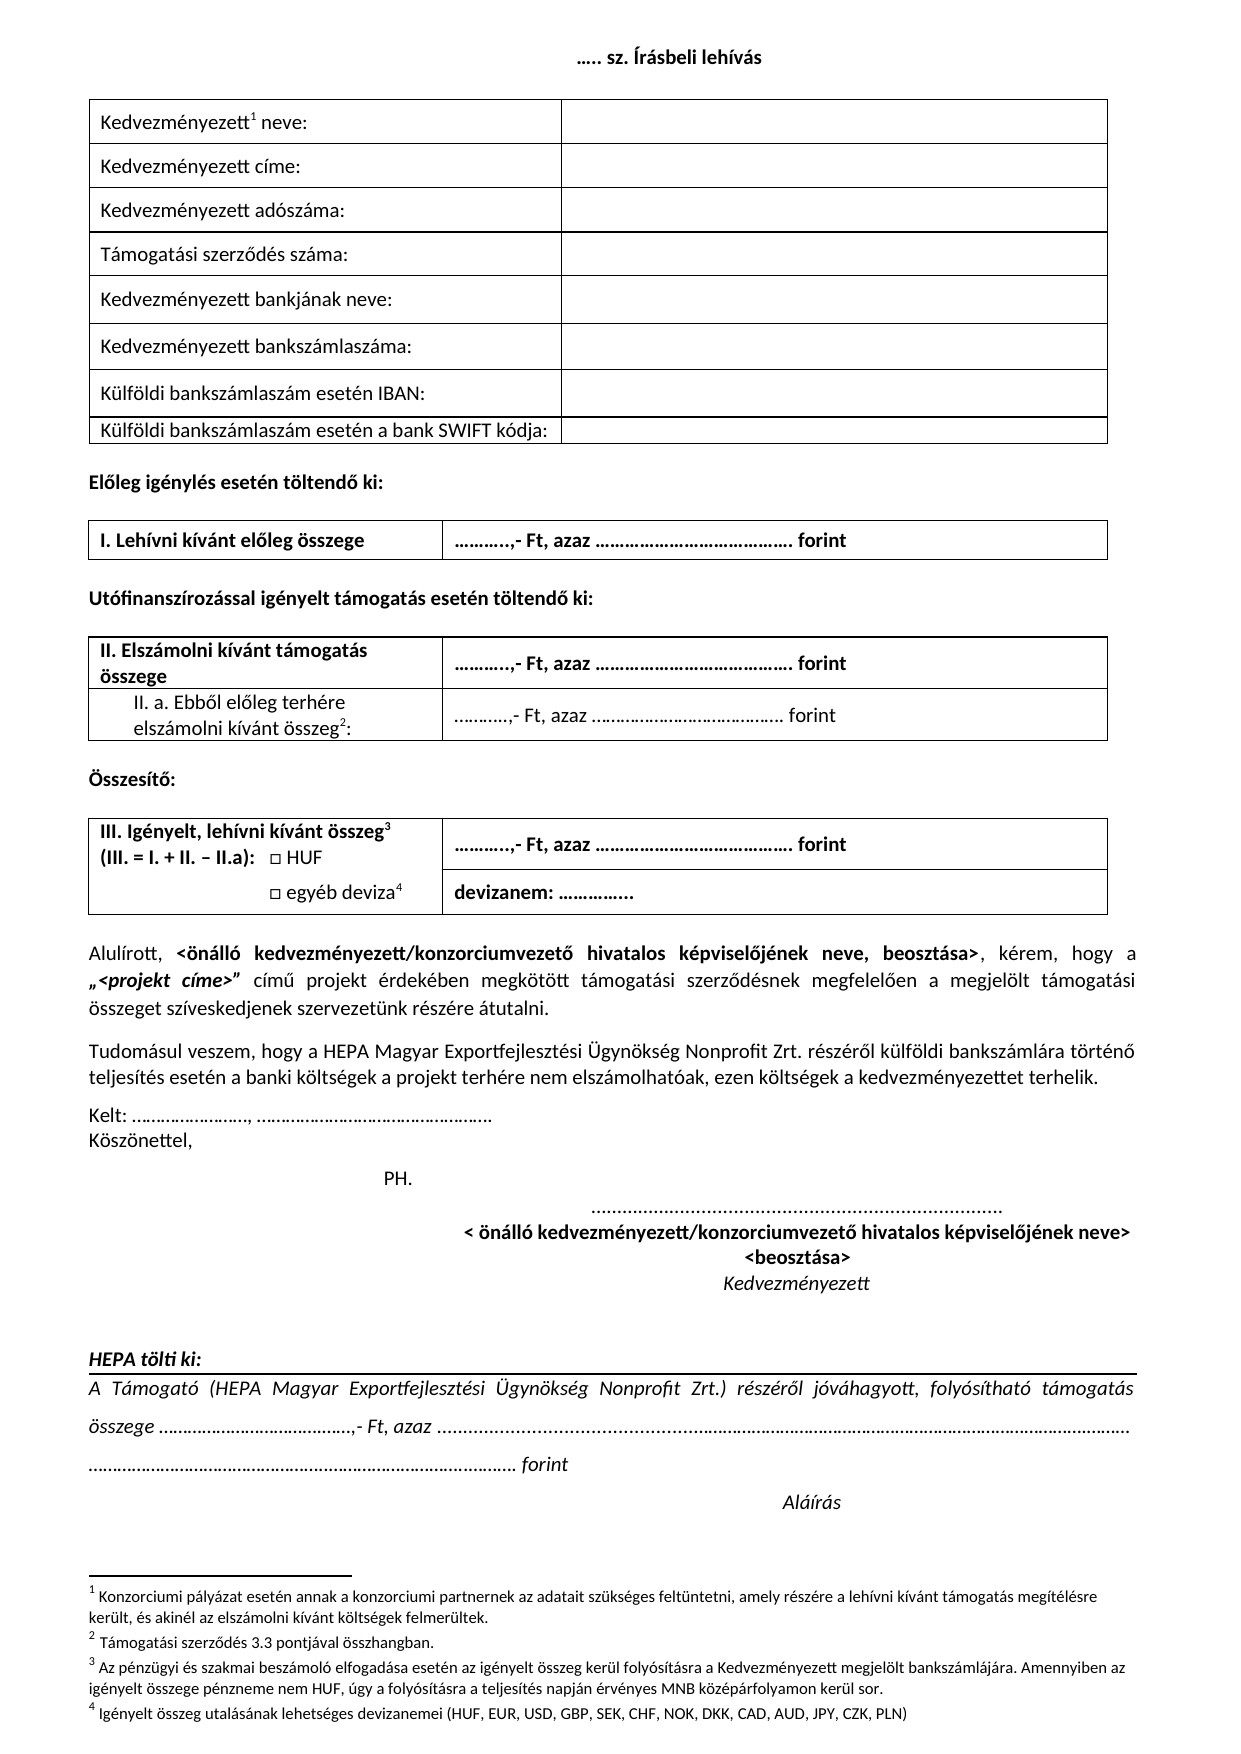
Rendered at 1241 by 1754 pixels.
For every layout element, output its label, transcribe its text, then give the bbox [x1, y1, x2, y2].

table_cell Külföldi bankszámlaszám esetén a bank SWIFT kódja: [90, 418, 561, 443]
text Kelt: ……………………, …………………………………………. [89, 1102, 1137, 1127]
table_header ………..,- Ft, azaz …………………………………. forint [443, 819, 1107, 869]
table_cell Kedvezményezett adószáma: [90, 188, 561, 231]
text Alulírott, <önálló kedvezményezett/konzorciumvezető hivatalos képviselőjének neve, beosztása>, kérem, hogy a „<projekt címe>” című projekt érdekében megkötött támogatási szerződésnek megfelelően a megjelölt támogatási összeget szíveskedjenek szervezetünk részére átutalni. [89, 940, 1137, 1020]
table_header I. Lehívni kívánt előleg összege [89, 521, 442, 559]
text < önálló kedvezményezett/konzorciumvezető hivatalos képviselőjének neve> [89, 1219, 1137, 1244]
text HEPA tölti ki: [89, 1346, 1137, 1373]
table_cell [562, 324, 1107, 369]
table_header ………..,- Ft, azaz …………………………………. forint [443, 521, 1107, 559]
text A Támogató (HEPA Magyar Exportfejlesztési Ügynökség Nonprofit Zrt.) részéről jóváhagyott, folyósítható támogatás összege …………………………….……,- Ft, azaz ……………………………………………………………………….……… …………………………………………..………………………..………. forint [89, 1375, 1137, 1477]
table_header Kedvezményezett neve: [90, 100, 561, 143]
table_cell [562, 144, 1107, 187]
text Összesítő: [89, 767, 1137, 792]
text PH. [310, 1165, 1048, 1191]
text Köszönettel, [89, 1127, 1048, 1153]
text Aláírás [89, 1489, 1137, 1515]
table_header ………..,- Ft, azaz …………………………………. forint [443, 638, 1107, 688]
table_cell Kedvezményezett bankszámlaszáma: [90, 324, 561, 369]
table_header [562, 100, 1107, 143]
text Előleg igénylés esetén töltendő ki: [89, 469, 1137, 495]
table_cell [562, 276, 1107, 322]
table_cell Támogatási szerződés száma: [90, 233, 561, 275]
table_cell [562, 418, 1107, 443]
text Tudomásul veszem, hogy a HEPA Magyar Exportfejlesztési Ügynökség Nonprofit Zrt. részéről külföldi bankszámlára történő teljesítés esetén a banki költségek a projekt terhére nem elszámolhatóak, ezen költségek a kedvezményezettet terhelik. [89, 1039, 1137, 1089]
table_cell [562, 370, 1107, 416]
table_cell ………..,- Ft, azaz …………………………………. forint [443, 689, 1107, 740]
table_cell devizanem: …………... [443, 870, 1107, 913]
table_cell Kedvezményezett címe: [90, 144, 561, 187]
table_cell Külföldi bankszámlaszám esetén IBAN: [90, 370, 561, 416]
list ….. sz. Írásbeli lehívás [201, 44, 1137, 70]
table_cell [562, 233, 1107, 275]
table_header III. Igényelt, lehívni kívánt összeg (III. = I. + II. – II.a): □ HUF [89, 819, 442, 869]
table_cell [562, 188, 1107, 231]
text Utófinanszírozással igényelt támogatás esetén töltendő ki: [89, 586, 1137, 611]
table_cell □ egyéb deviza [89, 869, 442, 913]
text <beosztása> [89, 1244, 1137, 1270]
table_cell II. a. Ebből előleg terhére elszámolni kívánt összeg: [89, 689, 442, 740]
text Kedvezményezett [89, 1270, 1137, 1295]
table_header II. Elszámolni kívánt támogatás összege [89, 638, 442, 688]
table_cell Kedvezményezett bankjának neve: [90, 276, 561, 322]
